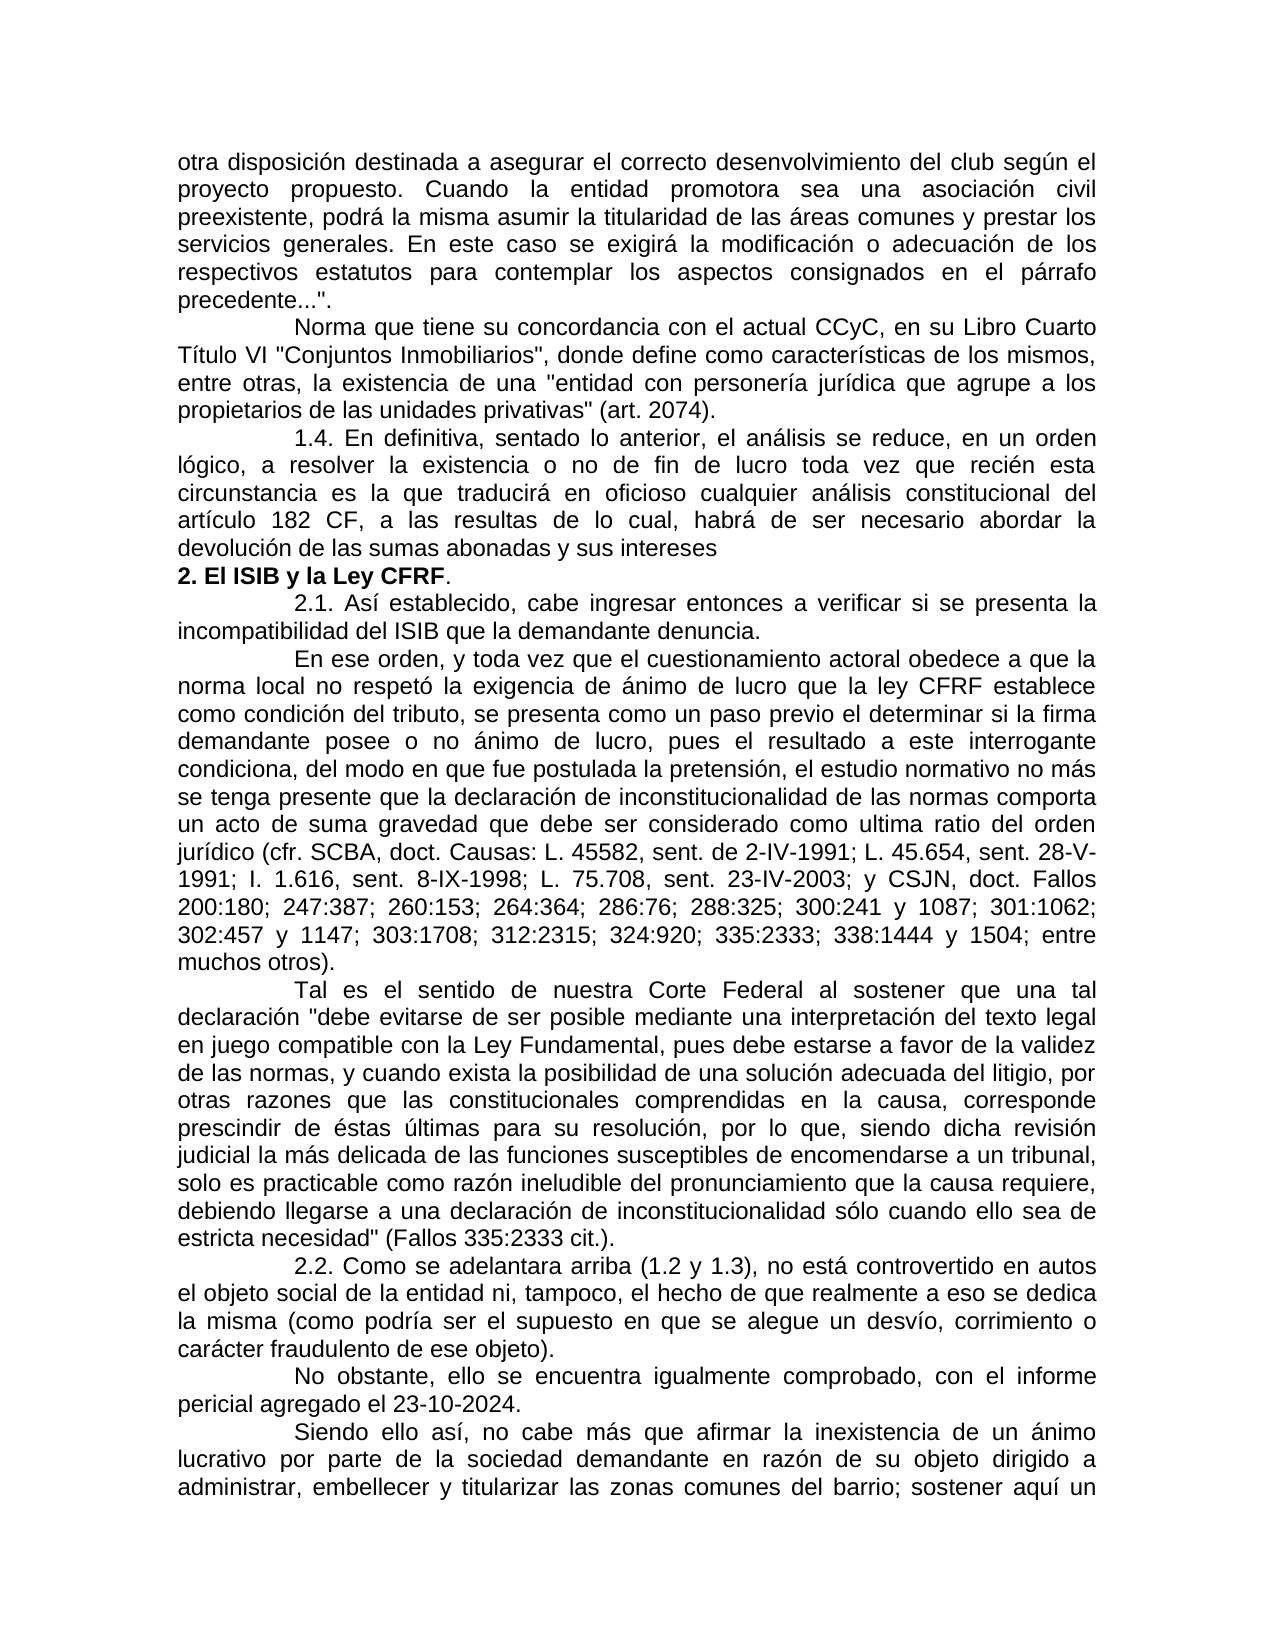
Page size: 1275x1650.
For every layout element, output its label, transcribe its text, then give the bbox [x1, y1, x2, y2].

text Norma que tiene su concordancia con el actual CCyC, en su Libro Cuarto Título VI "Conjuntos Inmobiliarios", donde define como características de los mismos, entre otras, la existencia de una "entidad con personería jurídica que agrupe a los propietarios de las unidades privativas" (art. 2074). [177, 313, 1098, 424]
text En ese orden, y toda vez que el cuestionamiento actoral obedece a que la norma local no respetó la exigencia de ánimo de lucro que la ley CFRF establece como condición del tributo, se presenta como un paso previo el determinar si la firma demandante posee o no ánimo de lucro, pues el resultado a este interrogante condiciona, del modo en que fue postulada la pretensión, el estudio normativo no más se tenga presente que la declaración de inconstitucionalidad de las normas comporta un acto de suma gravedad que debe ser considerado como ultima ratio del orden jurídico (cfr. SCBA, doct. Causas: L. 45582, sent. de 2-IV-1991; L. 45.654, sent. 28-V-1991; I. 1.616, sent. 8-IX-1998; L. 75.708, sent. 23-IV-2003; y CSJN, doct. Fallos 200:180; 247:387; 260:153; 264:364; 286:76; 288:325; 300:241 y 1087; 301:1062; 302:457 y 1147; 303:1708; 312:2315; 324:920; 335:2333; 338:1444 y 1504; entre muchos otros). [177, 644, 1098, 976]
text 2. El ISIB y la Ley CFRF. [177, 562, 1098, 589]
text No obstante, ello se encuentra igualmente comprobado, con el informe pericial agregado el 23-10-2024. [177, 1362, 1098, 1417]
text 2.2. Como se adelantara arriba (1.2 y 1.3), no está controvertido en autos el objeto social de la entidad ni, tampoco, el hecho de que realmente a eso se dedica la misma (como podría ser el supuesto en que se alegue un desvío, corrimiento o carácter fraudulento de ese objeto). [177, 1252, 1098, 1362]
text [177, 148, 1098, 313]
text 1.4. En definitiva, sentado lo anterior, el análisis se reduce, en un orden lógico, a resolver la existencia o no de fin de lucro toda vez que recién esta circunstancia es la que traducirá en oficioso cualquier análisis constitucional del artículo 182 CF, a las resultas de lo cual, habrá de ser necesario abordar la devolución de las sumas abonadas y sus intereses [177, 424, 1098, 562]
text Tal es el sentido de nuestra Corte Federal al sostener que una tal declaración "debe evitarse de ser posible mediante una interpretación del texto legal en juego compatible con la Ley Fundamental, pues debe estarse a favor de la validez de las normas, y cuando exista la posibilidad de una solución adecuada del litigio, por otras razones que las constitucionales comprendidas en la causa, corresponde prescindir de éstas últimas para su resolución, por lo que, siendo dicha revisión judicial la más delicada de las funciones susceptibles de encomendarse a un tribunal, solo es practicable como razón ineludible del pronunciamiento que la causa requiere, debiendo llegarse a una declaración de inconstitucionalidad sólo cuando ello sea de estricta necesidad" (Fallos 335:2333 cit.). [177, 976, 1098, 1252]
text 2.1. Así establecido, cabe ingresar entonces a verificar si se presenta la incompatibilidad del ISIB que la demandante denuncia. [177, 589, 1098, 644]
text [177, 1417, 1098, 1500]
